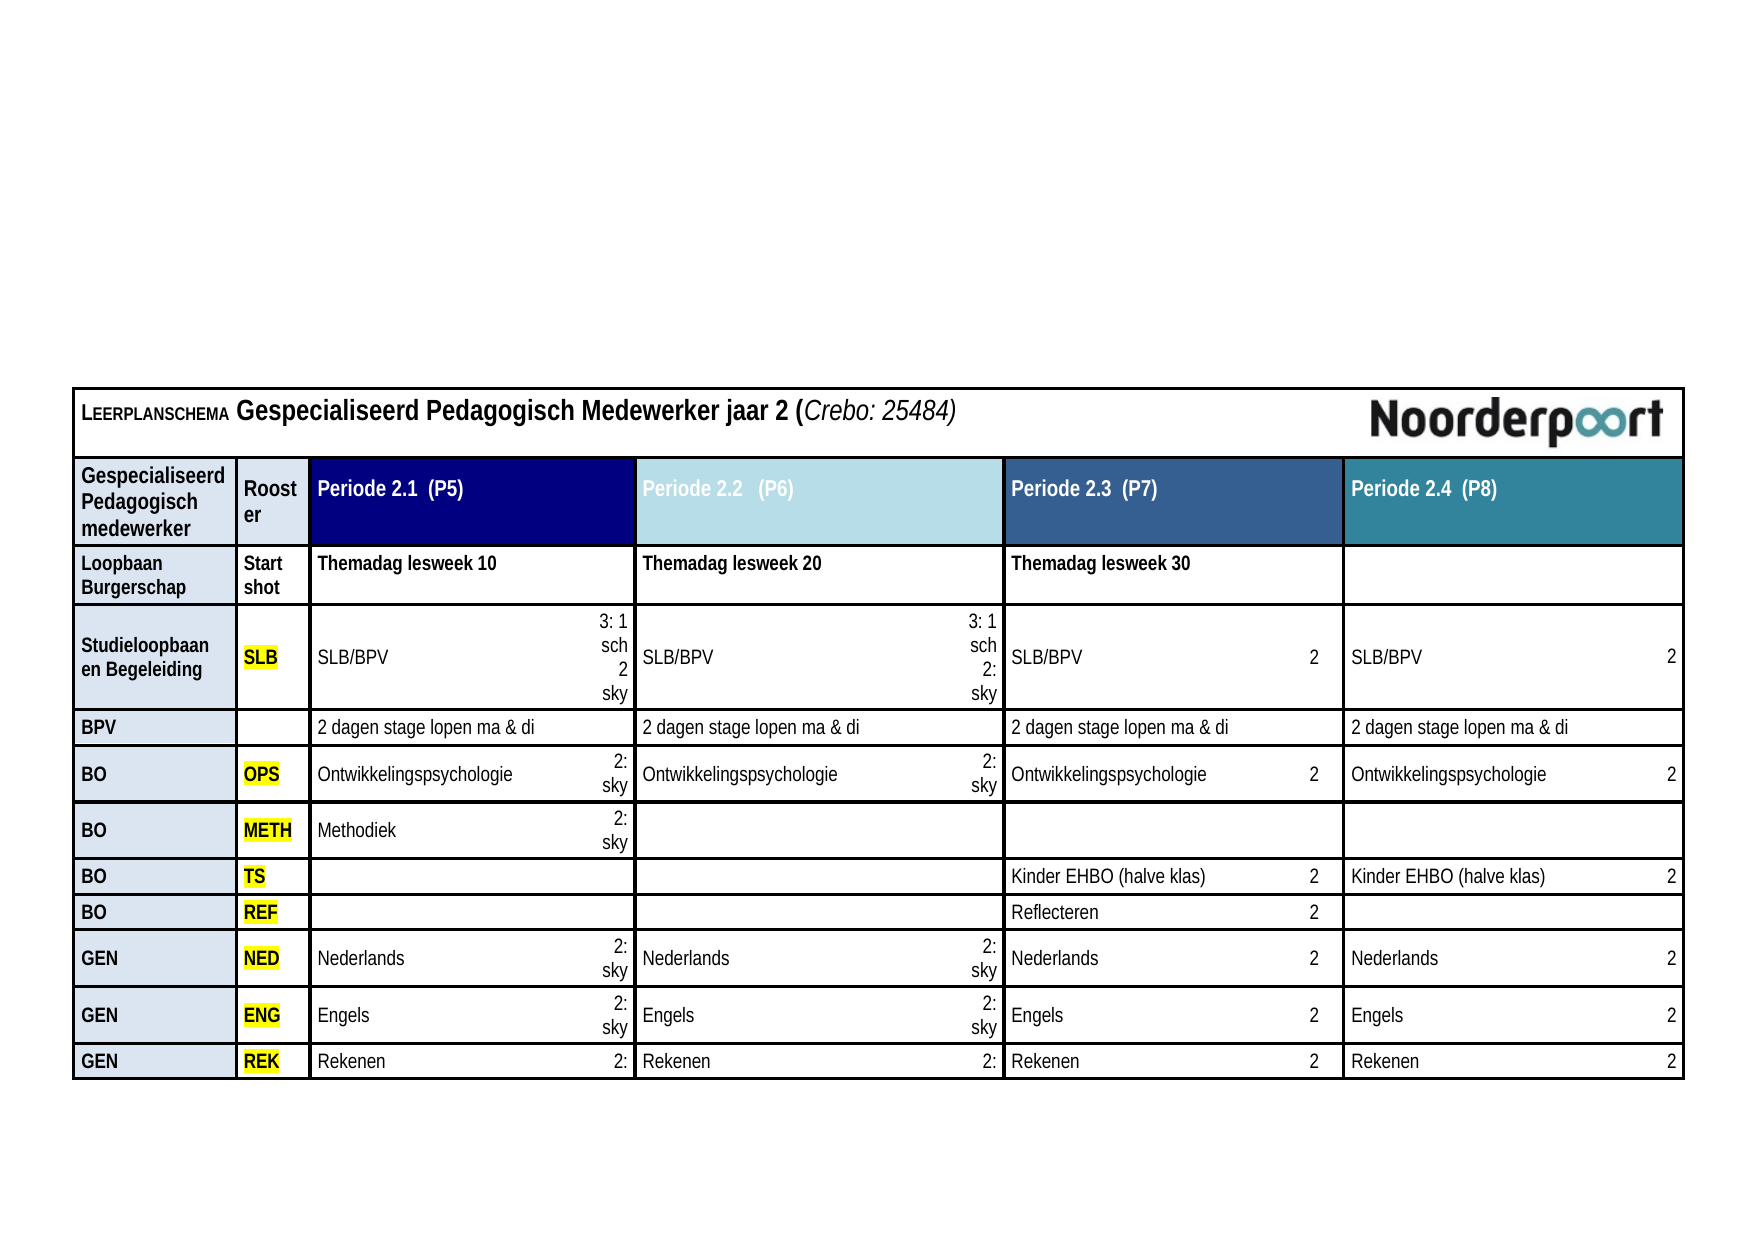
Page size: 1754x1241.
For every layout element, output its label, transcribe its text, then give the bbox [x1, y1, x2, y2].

table_cell [637, 804, 960, 857]
table_cell [591, 711, 633, 743]
table_cell 2 [1285, 1045, 1342, 1077]
table_cell Periode 2.3 (P7) [1006, 459, 1342, 544]
table_cell Ontwikkelingspsychologie [1006, 747, 1284, 800]
table_cell METH [238, 804, 308, 857]
table_cell Rekenen [1006, 1045, 1284, 1077]
table_cell Themadag lesweek 20 [637, 547, 1002, 603]
table_cell [960, 711, 1002, 743]
table_cell GEN [75, 1045, 235, 1077]
table_cell OPS [238, 747, 308, 800]
table_cell 2 [1639, 1045, 1682, 1077]
table_cell 2 [1285, 896, 1342, 928]
table_cell 2 [1285, 747, 1342, 800]
table_cell Engels [312, 988, 591, 1042]
table_cell 2: sky [591, 988, 633, 1042]
table_cell BPV [75, 711, 235, 743]
table_cell SLB/BPV [1006, 606, 1284, 708]
table_cell Ontwikkelingspsychologie [1345, 747, 1639, 800]
table_cell [591, 860, 633, 893]
table_cell Studieloopbaan en Begeleiding [75, 606, 235, 708]
table_cell Methodiek [312, 804, 591, 857]
table_cell [1639, 804, 1682, 857]
table_cell SLB/BPV [1345, 606, 1639, 708]
table_cell Ontwikkelingspsychologie [312, 747, 591, 800]
table_cell BO [75, 860, 235, 893]
table_cell BO [75, 804, 235, 857]
table_cell 2 [1285, 860, 1342, 893]
table_cell 2 [1285, 606, 1342, 708]
table_cell Rekenen [1345, 1045, 1639, 1077]
table_cell Nederlands [1345, 931, 1639, 985]
table_cell REK [238, 1045, 308, 1077]
table_cell [637, 860, 960, 893]
table_cell 3: 1 sch 2 sky [591, 606, 633, 708]
table_cell Themadag lesweek 10 [312, 547, 633, 603]
table_cell Themadag lesweek 30 [1006, 547, 1342, 603]
table_cell 2 dagen stage lopen ma & di [637, 711, 960, 743]
table_cell SLB/BPV [637, 606, 960, 708]
table_cell Rekenen [637, 1045, 960, 1077]
table_cell Reflecteren [1006, 896, 1284, 928]
table_cell [312, 860, 591, 893]
table_cell GEN [75, 931, 235, 985]
table_cell Kinder EHBO (halve klas) [1006, 860, 1284, 893]
table_cell ENG [238, 988, 308, 1042]
table_cell 2: sky [960, 988, 1002, 1042]
table_cell [1639, 896, 1682, 928]
table_cell 2: sky [591, 931, 633, 985]
table_cell Rekenen [312, 1045, 591, 1077]
table_cell REF [238, 896, 308, 928]
table_cell [637, 896, 960, 928]
table_cell [591, 896, 633, 928]
table_cell [1345, 896, 1639, 928]
table_cell 2: sky [960, 747, 1002, 800]
table_cell Periode 2.1 (P5) [312, 459, 633, 544]
table_cell SLB [238, 606, 308, 708]
table_cell Engels [1345, 988, 1639, 1042]
table_cell 2 [1285, 988, 1342, 1042]
table_cell TS [238, 860, 308, 893]
table_cell Periode 2.2 (P6) [637, 459, 1002, 544]
table_cell Engels [1006, 988, 1284, 1042]
table_cell 2 dagen stage lopen ma & di [312, 711, 591, 743]
table_cell [1285, 711, 1342, 743]
table_cell 2 [1639, 931, 1682, 985]
table_cell [238, 711, 308, 743]
table_cell 2 [1639, 747, 1682, 800]
table_cell [1345, 547, 1682, 603]
table_cell 2: sky [591, 747, 633, 800]
table_cell GEN [75, 988, 235, 1042]
table_cell Gespecialiseerd Pedagogisch medewerker [75, 459, 235, 544]
table_cell 2 [1285, 931, 1342, 985]
table_cell Engels [637, 988, 960, 1042]
table_cell SLB/BPV [312, 606, 591, 708]
table_cell [312, 896, 591, 928]
table_cell 2 dagen stage lopen ma & di [1006, 711, 1284, 743]
picture [1371, 397, 1664, 453]
table_cell Kinder EHBO (halve klas) [1345, 860, 1639, 893]
table_cell 3: 1 sch 2: sky [960, 606, 1002, 708]
table_cell Rooster [238, 459, 308, 544]
table_cell NED [238, 931, 308, 985]
table_cell 2 [1639, 860, 1682, 893]
table_cell Periode 2.4 (P8) [1345, 459, 1682, 544]
table_cell BO [75, 747, 235, 800]
table_cell Nederlands [1006, 931, 1284, 985]
table_cell 2: sky [960, 1045, 1002, 1077]
table_cell 2 [1639, 988, 1682, 1042]
table_cell [960, 860, 1002, 893]
table_cell [960, 896, 1002, 928]
table_cell 2: sky [591, 804, 633, 857]
table_cell Start shot [238, 547, 308, 603]
table_cell [960, 804, 1002, 857]
table_cell 2: sky [960, 931, 1002, 985]
table_cell Nederlands [637, 931, 960, 985]
table_cell BO [75, 896, 235, 928]
table_cell 2 [1639, 606, 1682, 708]
table_cell [1345, 804, 1639, 857]
table_cell Loopbaan Burgerschap [75, 547, 235, 603]
table_cell [1285, 804, 1342, 857]
table_cell 2 dagen stage lopen ma & di [1345, 711, 1639, 743]
table_header Leerplanschema Gespecialiseerd Pedagogisch Medewerker jaar 2 (Crebo: 25484) [75, 390, 1682, 456]
table_cell Ontwikkelingspsychologie [637, 747, 960, 800]
table_cell Nederlands [312, 931, 591, 985]
table_cell [1639, 711, 1682, 743]
table_cell [1006, 804, 1284, 857]
table_cell 2: sky [591, 1045, 633, 1077]
